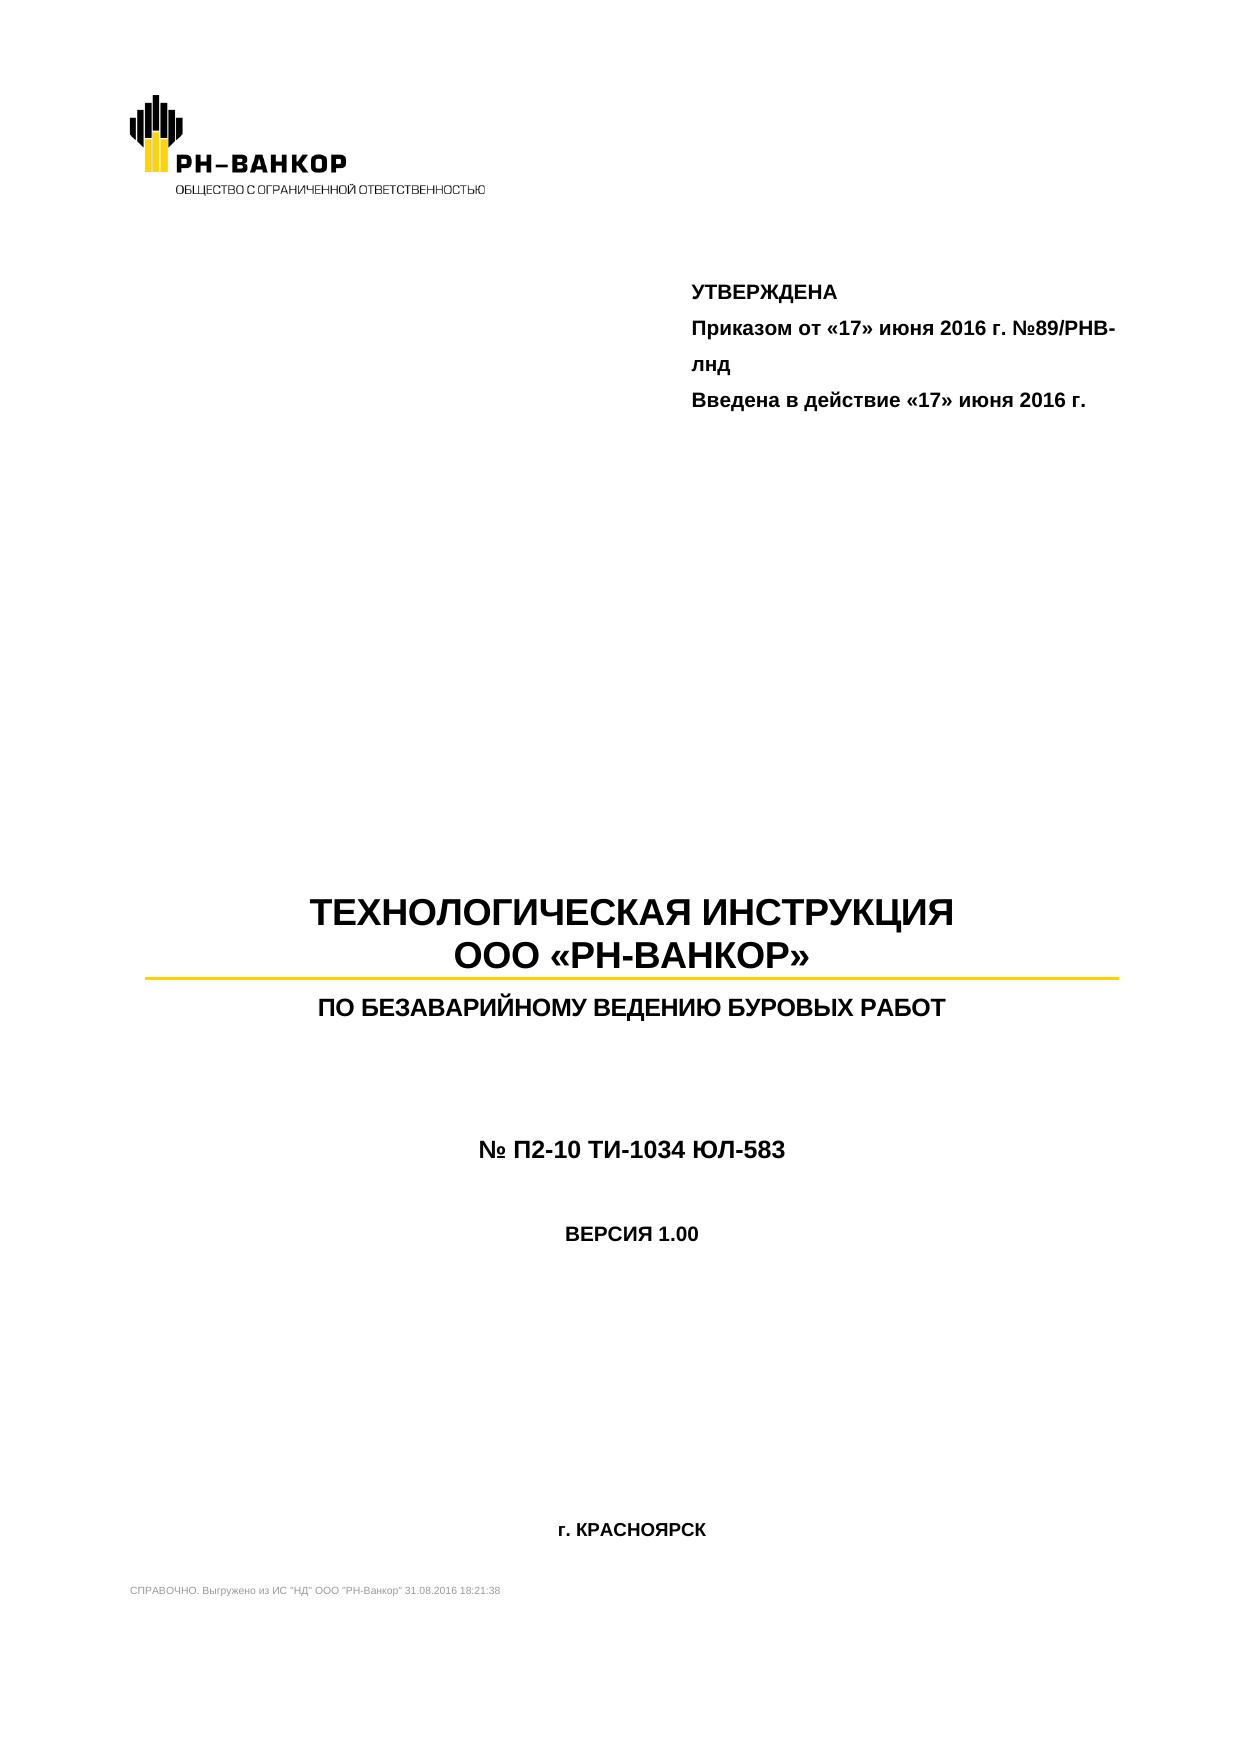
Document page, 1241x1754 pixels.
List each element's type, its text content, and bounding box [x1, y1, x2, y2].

text УТВЕРЖДЕНА [691, 279, 1134, 303]
text Приказом от «17» июня 2016 г. №89/РНВ-лнд [691, 316, 1134, 375]
text ПО БЕЗАВАРИЙНОМУ ВЕДЕНИЮ БУРОВЫХ РАБОТ [130, 992, 1134, 1021]
text ВЕРСИЯ 1.00 [130, 1222, 1134, 1246]
text № П2-10 ТИ-1034 ЮЛ-583 [130, 1135, 1134, 1164]
text г. КРАСНОЯРСК [130, 1519, 1134, 1540]
picture [129, 95, 485, 196]
text Введена в действие «17» июня 2016 г. [691, 387, 1134, 411]
table_header ТЕХНОЛОГИЧЕСКАЯ ИНСТРУКЦИЯ ООО «РН-ВАНКОР» [145, 891, 1119, 977]
